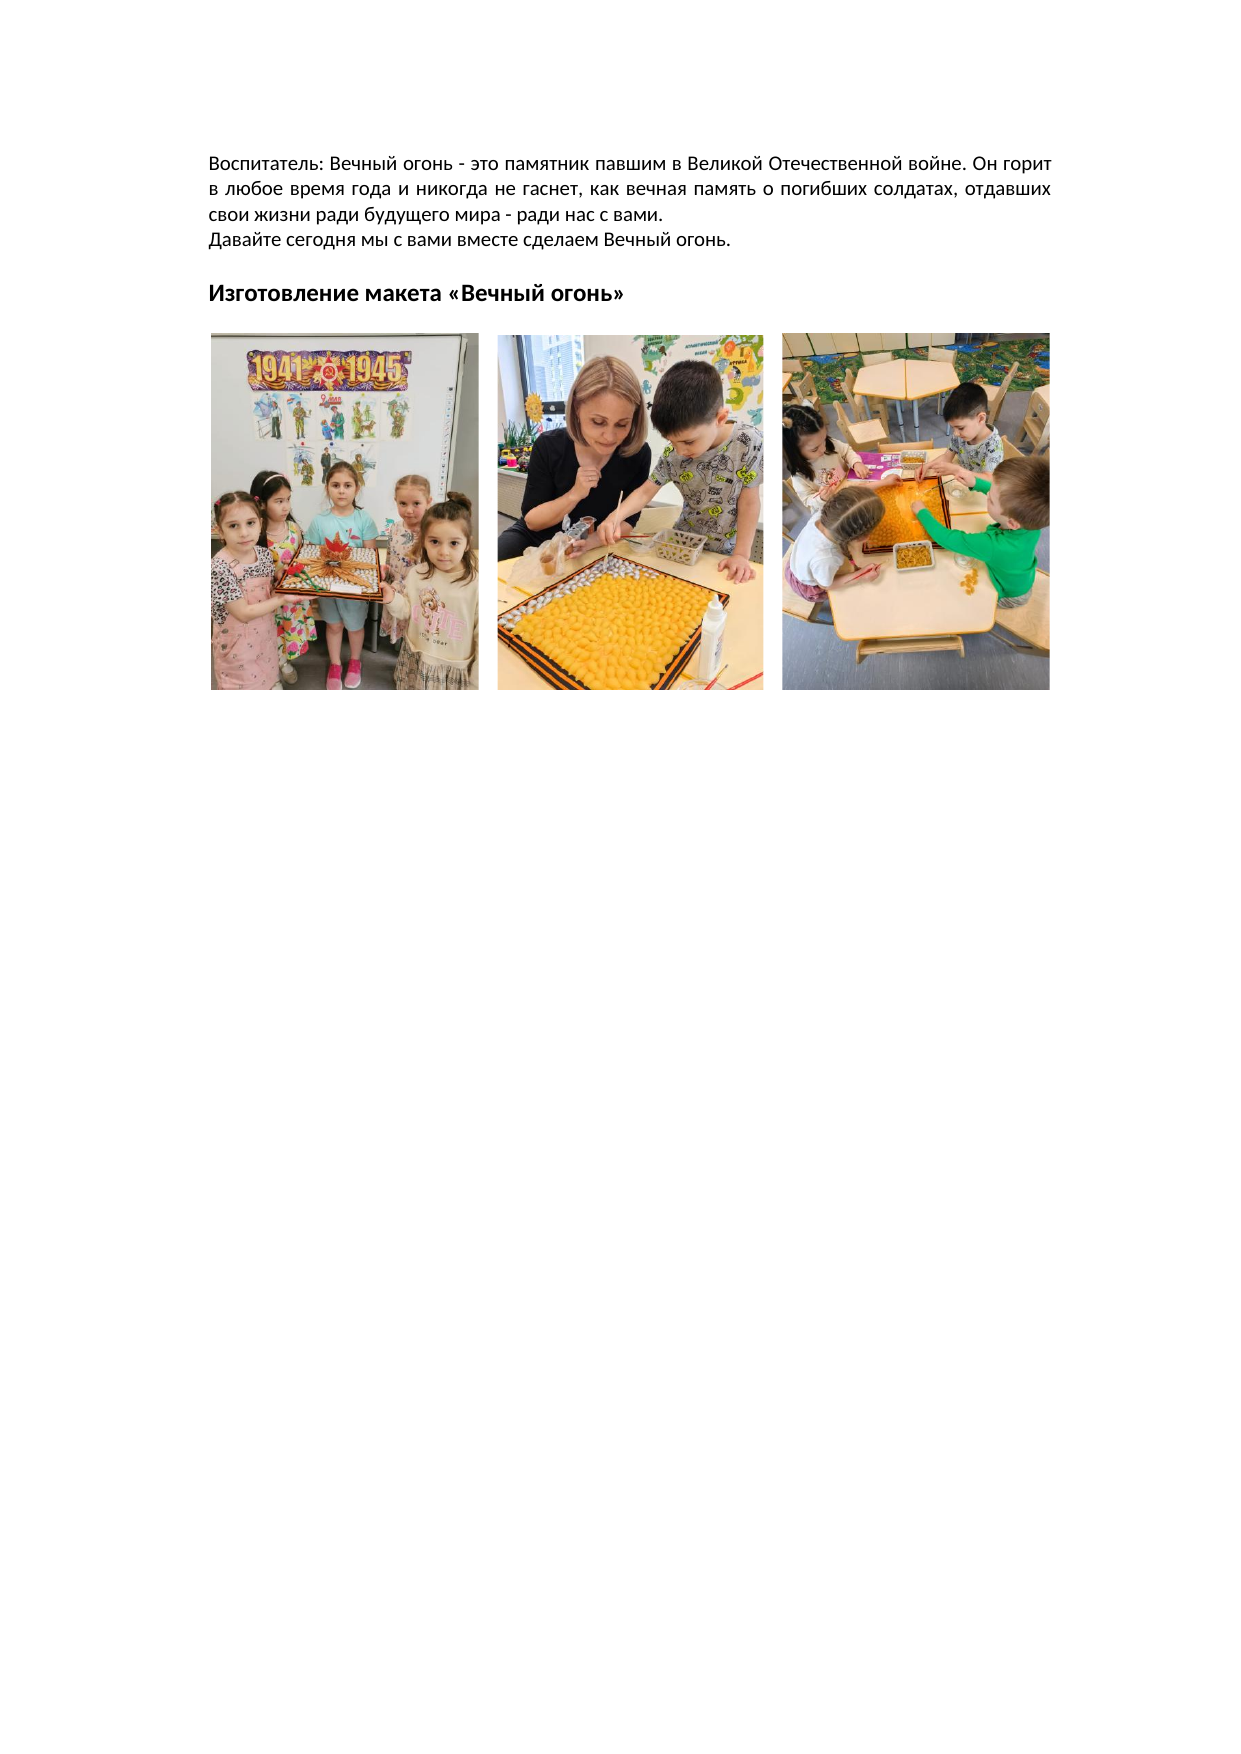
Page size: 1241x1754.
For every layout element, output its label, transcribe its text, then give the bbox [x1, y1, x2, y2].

picture [782, 333, 1050, 690]
list Изготовление макета «Вечный огонь» [208, 277, 1053, 308]
picture [211, 333, 479, 690]
list Давайте сегодня мы с вами вместе сделаем Вечный огонь. [208, 226, 1053, 252]
picture [497, 335, 764, 690]
list Воспитатель: Вечный огонь - это памятник павшим в Великой Отечественной войне. Он горит в любое время года и никогда не гаснет, как вечная память о погибших солдатах, отдавших свои жизни ради будущего мира - ради нас с вами. [208, 150, 1053, 226]
